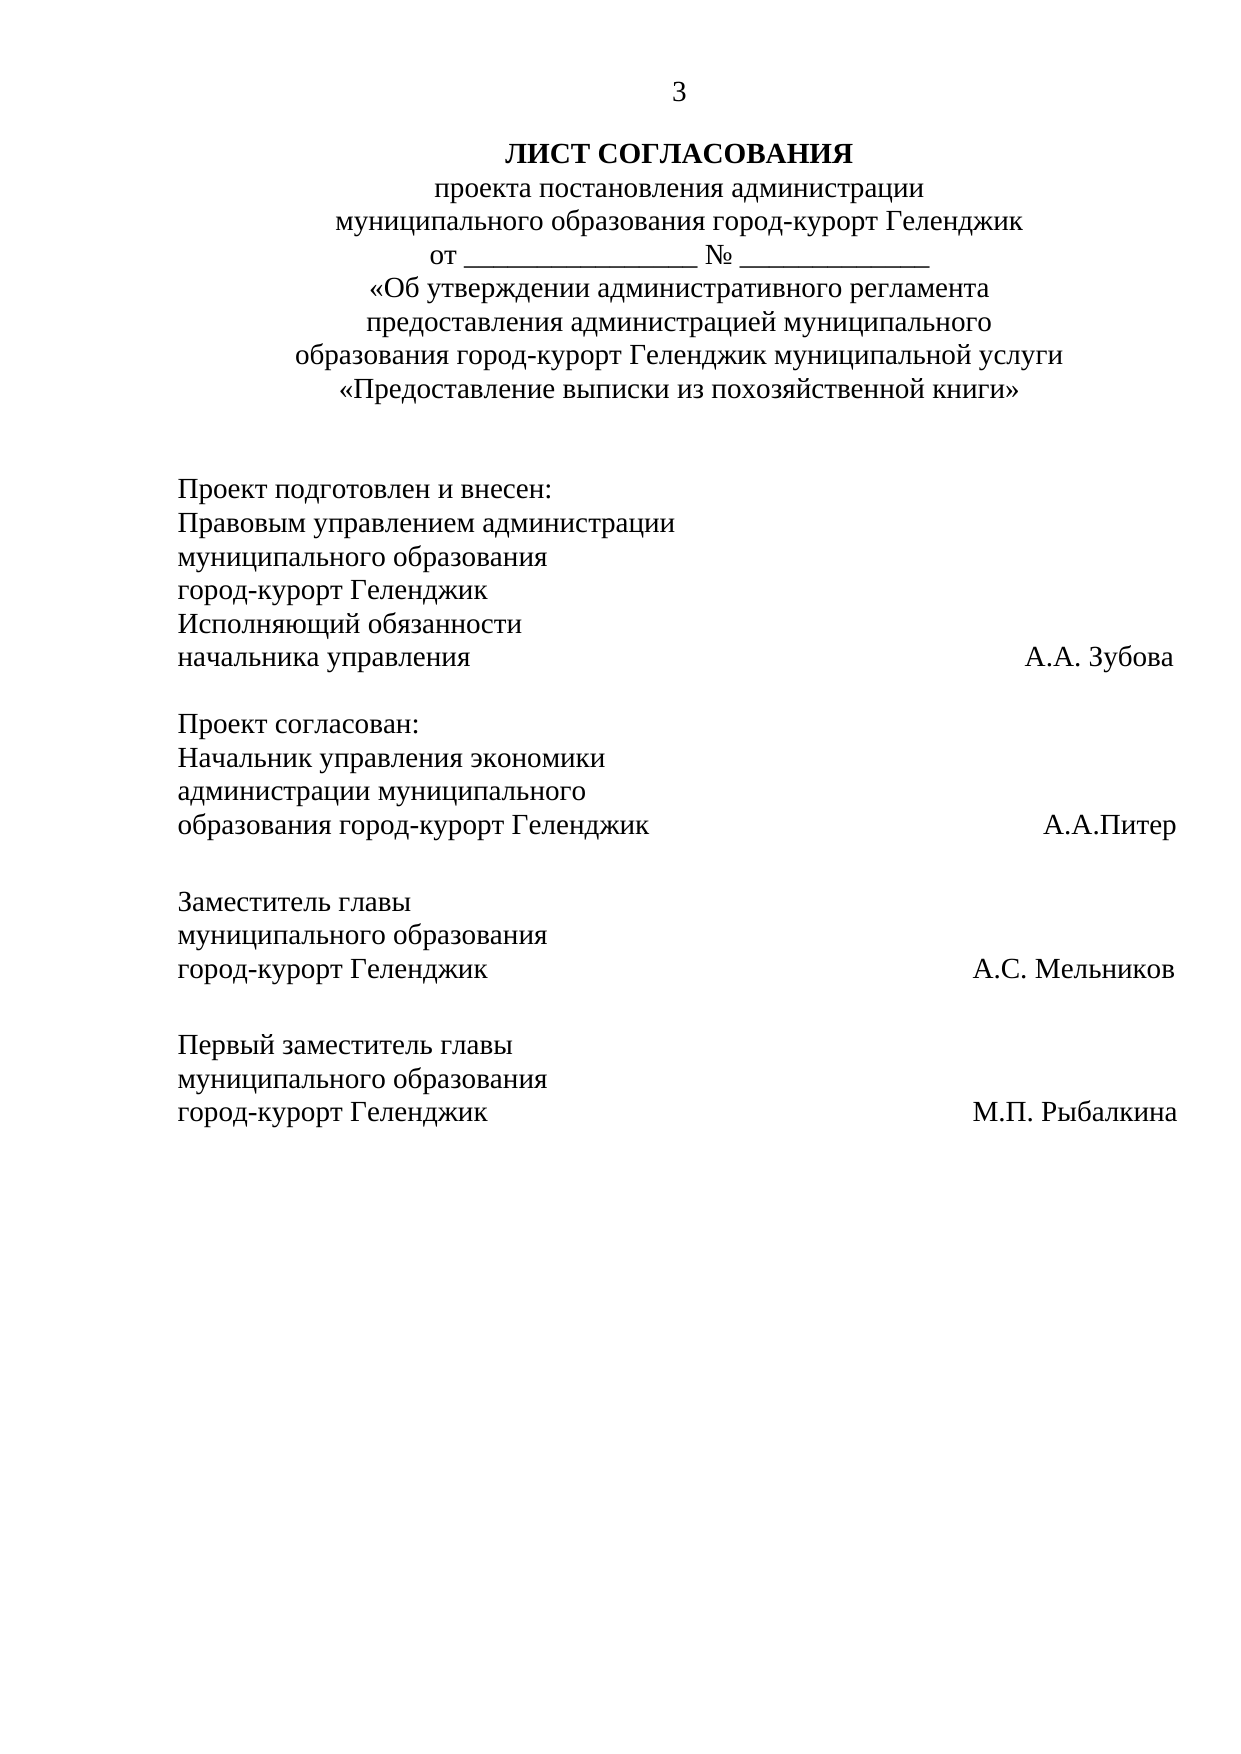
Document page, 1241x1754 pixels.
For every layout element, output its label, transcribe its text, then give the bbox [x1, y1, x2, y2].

text муниципального образования [177, 539, 1181, 572]
text муниципального образования [177, 917, 1181, 951]
text образования город-курорт Геленджик А.А.Питер [177, 807, 1181, 841]
text Проект согласован: [177, 706, 1181, 740]
text Заместитель главы [177, 884, 1181, 917]
text Правовым управлением администрации [177, 505, 1181, 539]
text образования город-курорт Геленджик муниципальной услуги [177, 337, 1181, 371]
text муниципального образования город-курорт Геленджик [177, 203, 1181, 237]
text предоставления администрацией муниципального [177, 304, 1181, 337]
text муниципального образования [177, 1061, 1181, 1094]
text Начальник управления экономики [177, 740, 1181, 773]
text от ________________ № _____________ [177, 237, 1181, 270]
text проекта постановления администрации [177, 170, 1181, 203]
subtitle ЛИСТ СОГЛАСОВАНИЯ [177, 136, 1181, 170]
text Исполняющий обязанности [177, 606, 1181, 639]
text «Об утверждении административного регламента [177, 270, 1181, 304]
text город-курорт Геленджик М.П. Рыбалкина [177, 1094, 1181, 1128]
text начальника управления А.А. Зубова [177, 639, 1181, 673]
text город-курорт Геленджик А.С. Мельников [177, 951, 1181, 984]
text «Предоставление выписки из похозяйственной книги» [177, 371, 1181, 404]
text администрации муниципального [177, 773, 1181, 807]
text Первый заместитель главы [177, 1027, 1181, 1061]
text город-курорт Геленджик [177, 572, 1181, 606]
text Проект подготовлен и внесен: [177, 472, 1181, 505]
